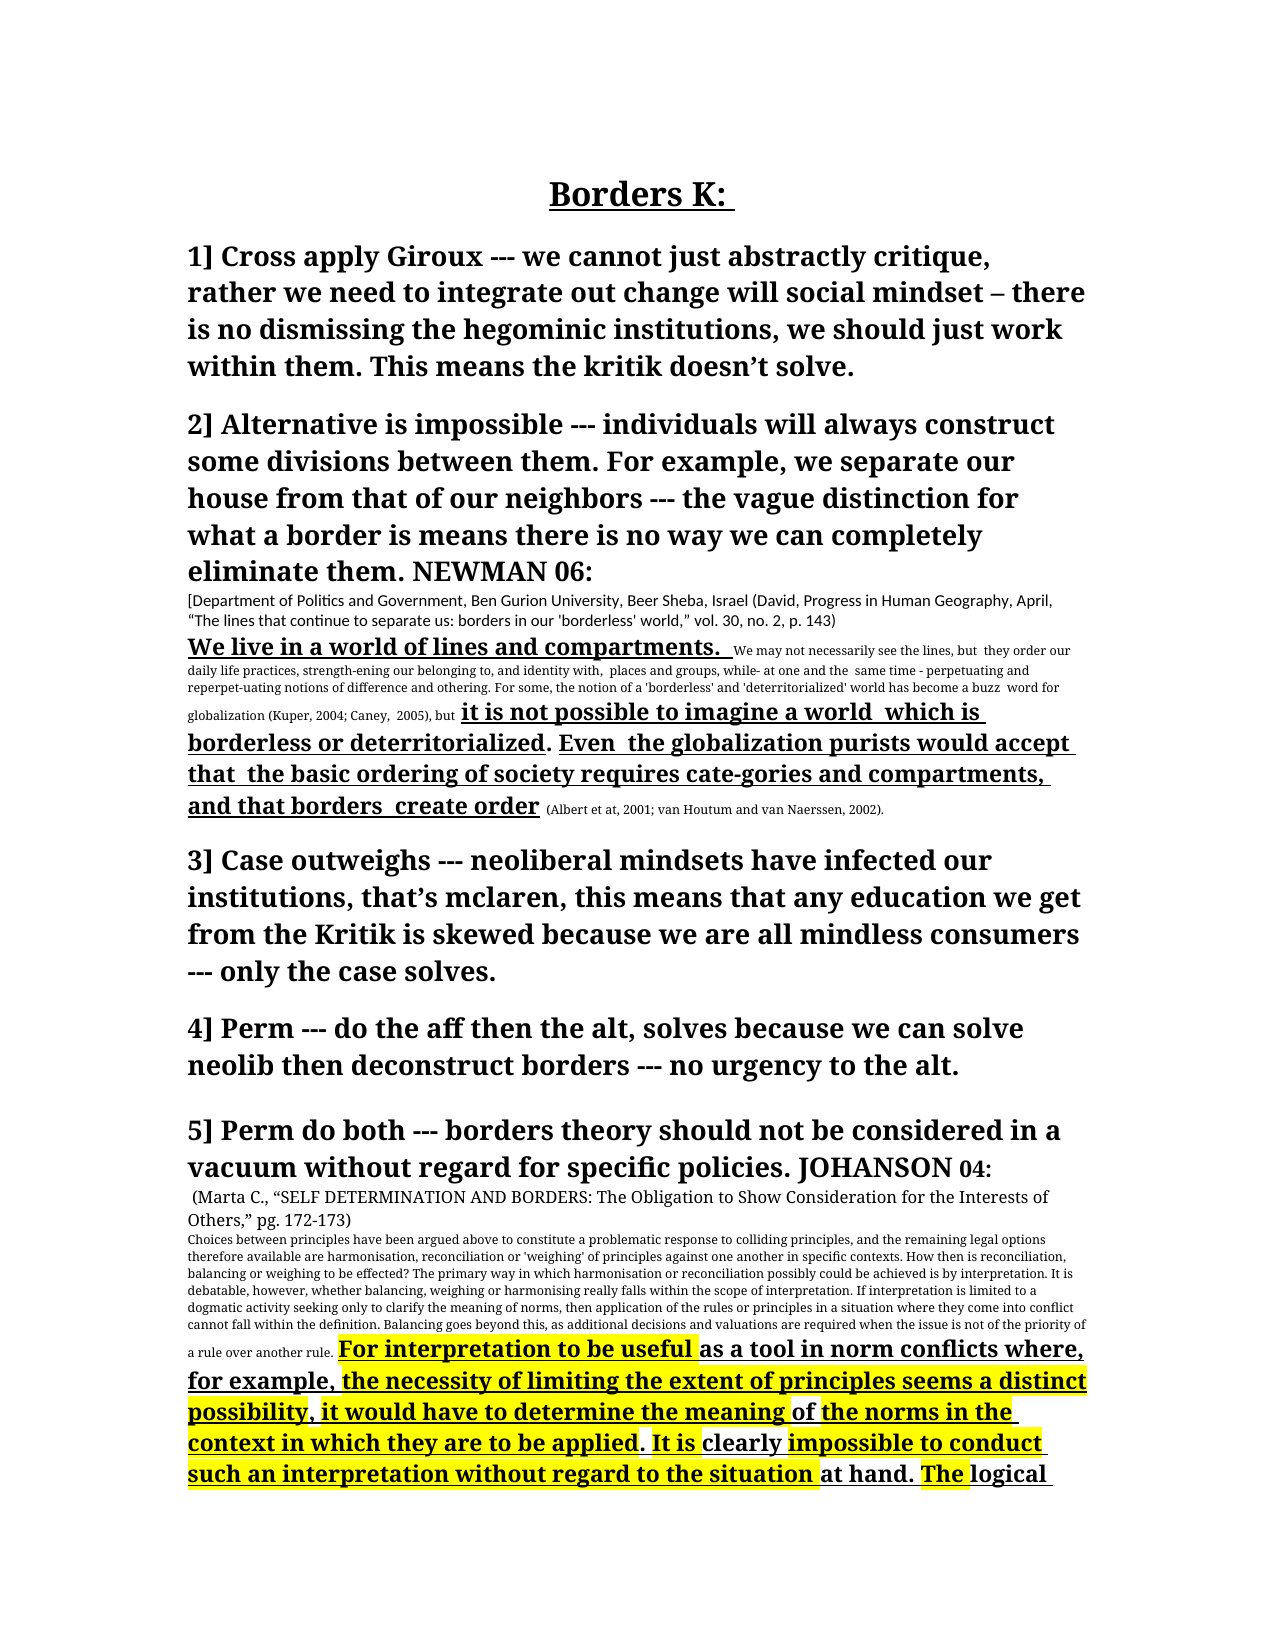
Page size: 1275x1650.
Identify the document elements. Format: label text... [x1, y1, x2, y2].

text We live in a world of lines and compartments. We may not necessarily see the lines, but they order our daily life practices, strength-ening our belonging to, and identity with, places and groups, while- at one and the same time - perpetuating and reperpet-uating notions of difference and othering. For some, the notion of a 'borderless' and 'deterritorialized' world has become a buzz word for globalization (Kuper, 2004; Caney, 2005), but it is not possible to imagine a world which is borderless or deterritorialized. Even the globalization purists would accept that the basic ordering of society requires cate-gories and compartments, and that borders create order (Albert et at, 2001; van Houtum and van Naerssen, 2002). [187, 630, 1087, 821]
text [Department of Politics and Government, Ben Gurion University, Beer Sheba, Israel (David, Progress in Human Geography, April, “The lines that continue to separate us: borders in our 'borderless' world,” vol. 30, no. 2, p. 143) [187, 590, 1087, 630]
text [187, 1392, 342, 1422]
text (Marta C., “SELF DETERMINATION AND BORDERS: The Obligation to Show Consideration for the Interests of Others,” pg. 172-173) [187, 1186, 1087, 1231]
subtitle 2] Alternative is impossible --- individuals will always construct some divisions between them. For example, we separate our house from that of our neighbors --- the vague distinction for what a border is means there is no way we can completely eliminate them. NEWMAN 06: [187, 405, 1087, 590]
subtitle 4] Perm --- do the aff then the alt, solves because we can solve neolib then deconstruct borders --- no urgency to the alt. [187, 1010, 1087, 1084]
subtitle Borders K: [187, 171, 1087, 216]
subtitle 3] Case outweighs --- neoliberal mindsets have infected our institutions, that’s mclaren, this means that any education we get from the Kritik is skewed because we are all mindless consumers --- only the case solves. [187, 842, 1087, 989]
text 5] Perm do both --- borders theory should not be considered in a vacuum without regard for specific policies. JOHANSON 04: [187, 1112, 1087, 1186]
subtitle 1] Cross apply Giroux --- we cannot just abstractly critique, rather we need to integrate out change will social mindset – there is no dismissing the hegominic institutions, we should just work within them. This means the kritik doesn’t solve. [187, 237, 1087, 384]
